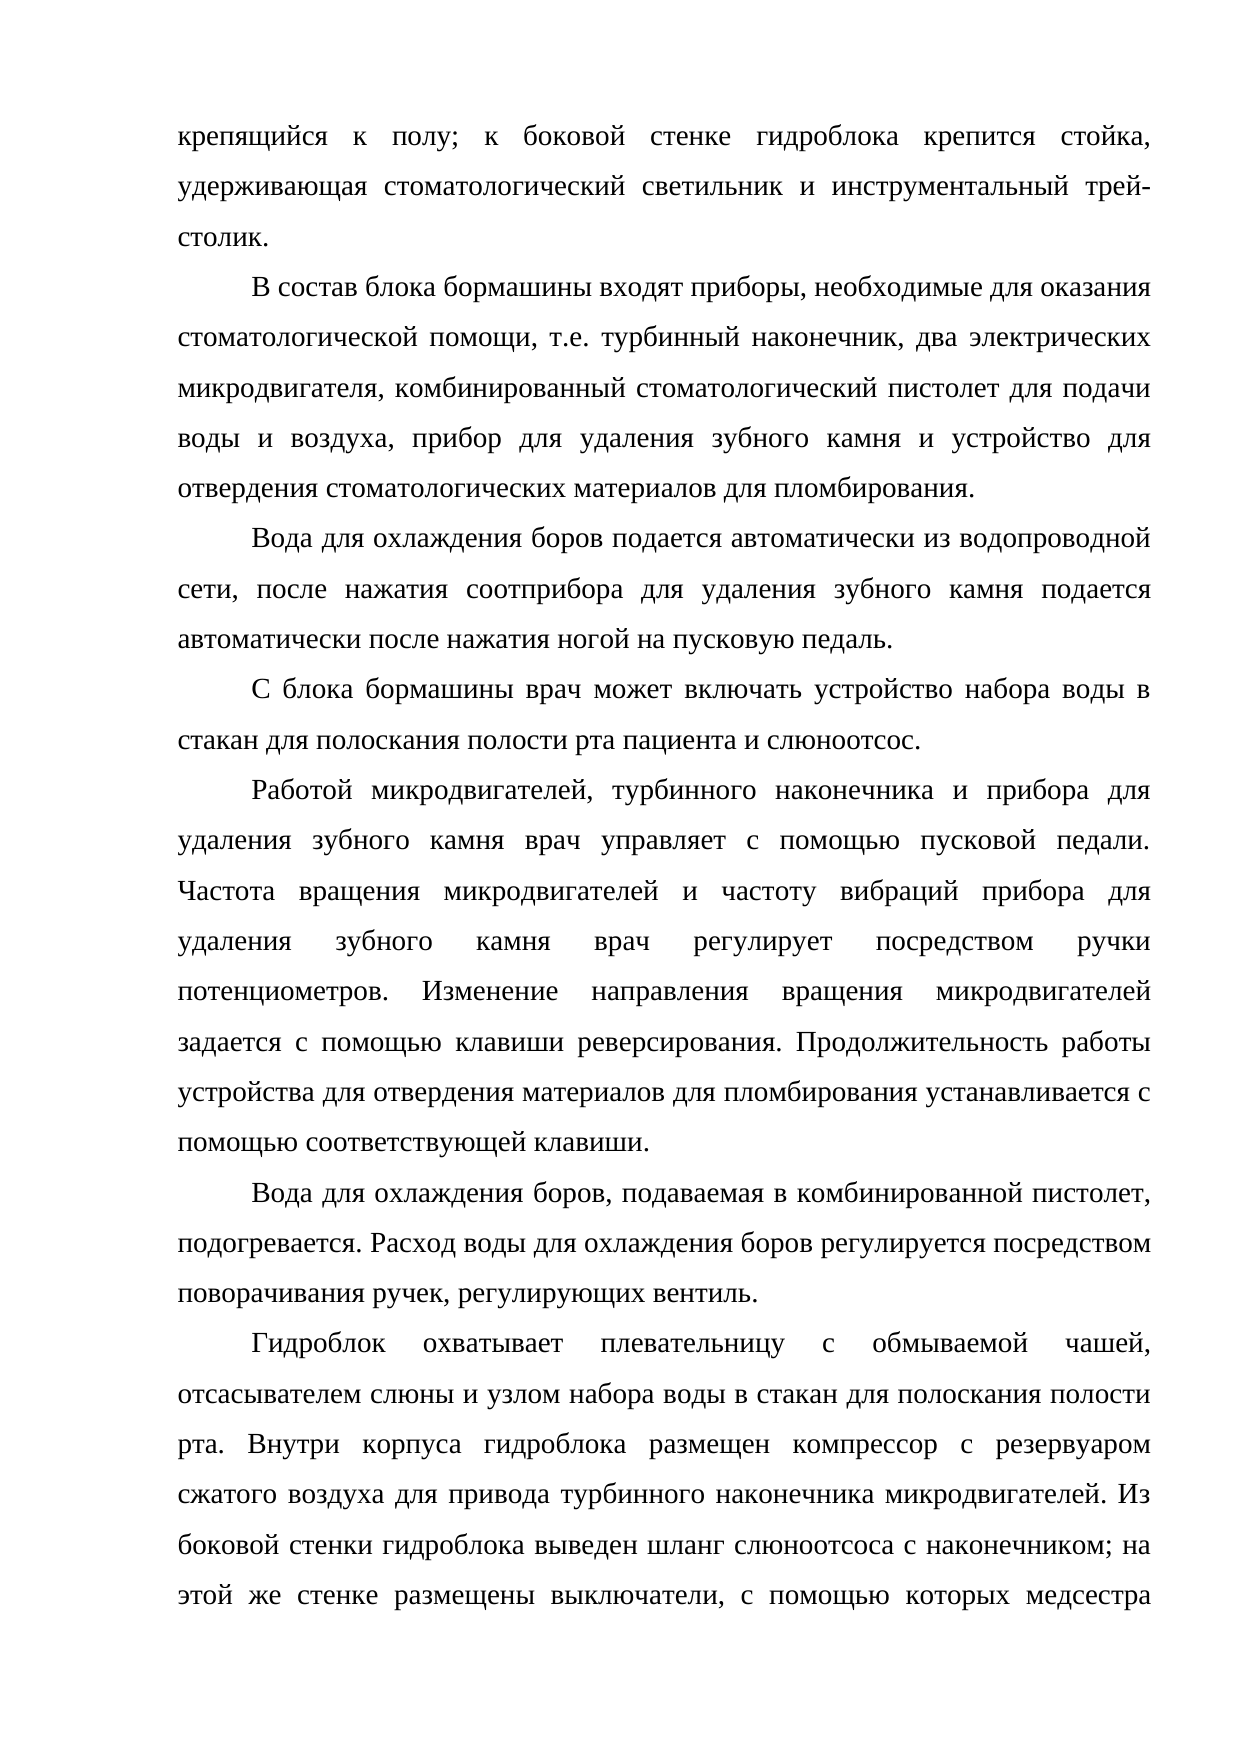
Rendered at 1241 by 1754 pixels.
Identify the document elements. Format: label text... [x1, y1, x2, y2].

text С блока бормашины врач может включать устройство набора воды в стакан для полоскания полости рта пациента и слюноотсос. [177, 672, 1152, 755]
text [177, 118, 1152, 252]
text В состав блока бормашины входят приборы, необходимые для оказания стоматологической помощи, т.е. турбинный наконечник, два электрических микродвигателя, комбинированный стоматологический пистолет для подачи воды и воздуха, прибор для удаления зубного камня и устройство для отвердения стоматологических материалов для пломбирования. [177, 269, 1152, 504]
text Вода для охлаждения боров подается автоматически из водопроводной сети, после нажатия соотприбора для удаления зубного камня подается автоматически после нажатия ногой на пусковую педаль. [177, 521, 1152, 655]
text Вода для охлаждения боров, подаваемая в комбинированной пистолет, подогревается. Расход воды для охлаждения боров регулируется посредством поворачивания ручек, регулирующих вентиль. [177, 1175, 1152, 1309]
text Работой микродвигателей, турбинного наконечника и прибора для удаления зубного камня врач управляет с помощью пусковой педали. Частота вращения микродвигателей и частоту вибраций прибора для удаления зубного камня врач регулирует посредством ручки потенциометров. Изменение направления вращения микродвигателей задается с помощью клавиши реверсирования. Продолжительность работы устройства для отвердения материалов для пломбирования устанавливается с помощью соответствующей клавиши. [177, 772, 1152, 1158]
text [177, 1326, 1152, 1611]
